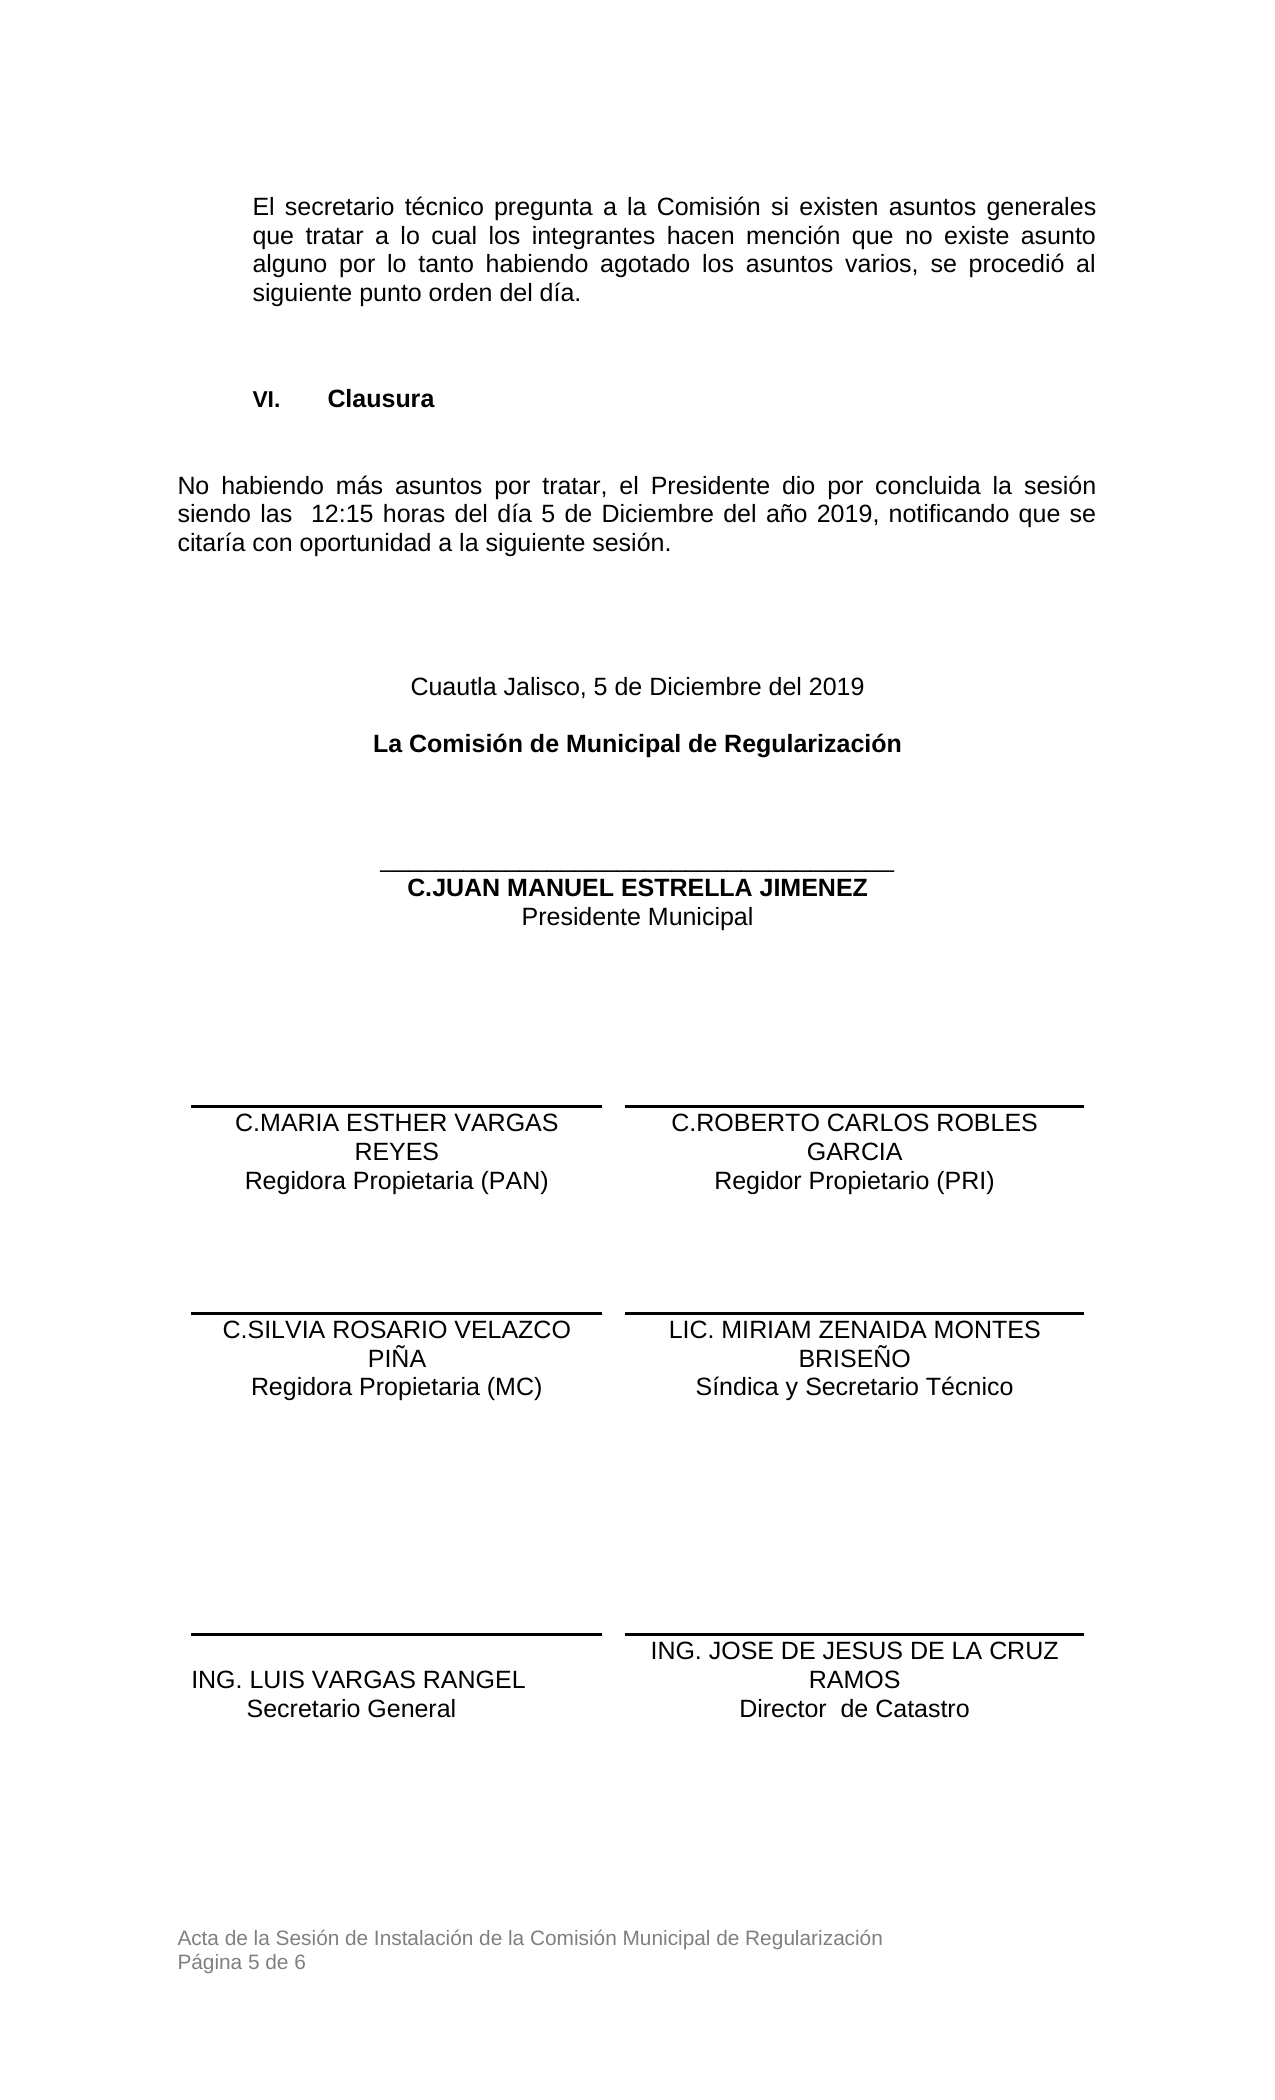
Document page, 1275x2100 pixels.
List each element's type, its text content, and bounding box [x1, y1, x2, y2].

list Clausura [252, 384, 1098, 413]
text C.JUAN MANUEL ESTRELLA JIMENEZ [177, 873, 1098, 902]
table_cell C.SILVIA ROSARIO VELAZCO PIÑA Regidora Propietaria (MC) [180, 1281, 614, 1430]
text No habiendo más asuntos por tratar, el Presidente dio por concluida la sesión siendo las 12:15 horas del día 5 de Diciembre del año 2019, notificando que se citaría con oportunidad a la siguiente sesión. [177, 471, 1098, 557]
text Presidente Municipal [177, 902, 1098, 931]
text La Comisión de Municipal de Regularización [177, 729, 1098, 758]
table_header C.MARIA ESTHER VARGAS REYES Regidora Propietaria (PAN) [180, 1074, 614, 1281]
text Cuautla Jalisco, 5 de Diciembre del 2019 [177, 672, 1098, 701]
table_header C.ROBERTO CARLOS ROBLES GARCIA Regidor Propietario (PRI) [614, 1074, 1095, 1281]
text El secretario técnico pregunta a la Comisión si existen asuntos generales que tratar a lo cual los integrantes hacen mención que no existe asunto alguno por lo tanto habiendo agotado los asuntos varios, se procedió al siguiente punto orden del día. [252, 192, 1098, 307]
table_cell ING. JOSE DE JESUS DE LA CRUZ RAMOS Director de Catastro [614, 1430, 1095, 1924]
text _____________________________________ [177, 844, 1098, 873]
table_cell LIC. MIRIAM ZENAIDA MONTES BRISEÑO Síndica y Secretario Técnico [614, 1281, 1095, 1430]
table_cell ING. LUIS VARGAS RANGEL Secretario General [180, 1430, 614, 1924]
